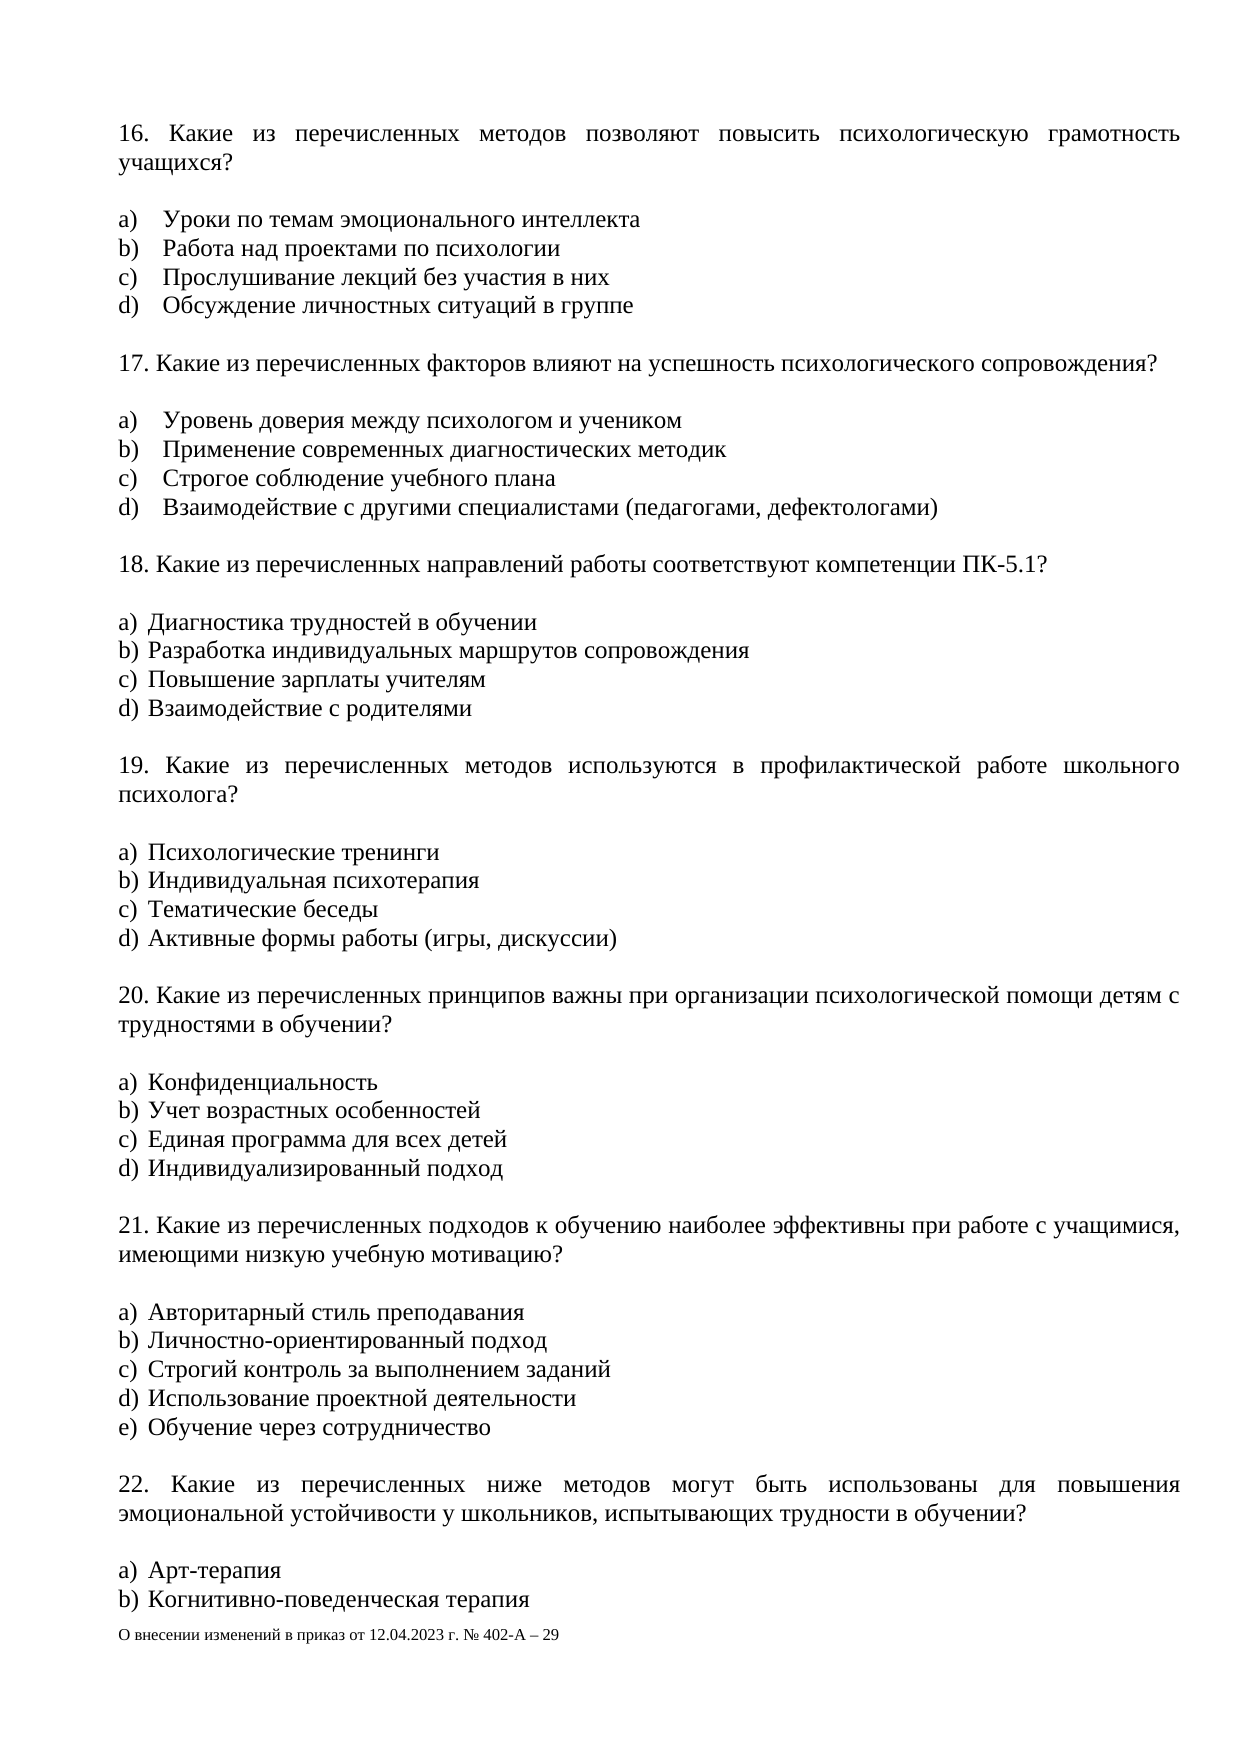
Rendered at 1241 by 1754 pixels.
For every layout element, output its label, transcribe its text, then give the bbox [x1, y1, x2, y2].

text 16. Какие из перечисленных методов позволяют повысить психологическую грамотность учащихся? [118, 118, 1181, 176]
list Когнитивно-поведенческая терапия [118, 1584, 1181, 1613]
text 22. Какие из перечисленных ниже методов могут быть использованы для повышения эмоциональной устойчивости у школьников, испытывающих трудности в обучении? [118, 1469, 1181, 1527]
list Обучение через сотрудничество [118, 1412, 1181, 1441]
list Психологические тренинги [118, 837, 1181, 866]
list Индивидуальная психотерапия [118, 866, 1181, 894]
list Повышение зарплаты учителям [118, 664, 1181, 693]
list Тематические беседы [118, 894, 1181, 923]
list Авторитарный стиль преподавания [118, 1297, 1181, 1326]
text 20. Какие из перечисленных принципов важны при организации психологической помощи детям с трудностями в обучении? [118, 981, 1181, 1038]
text 21. Какие из перечисленных подходов к обучению наиболее эффективны при работе с учащимися, имеющими низкую учебную мотивацию? [118, 1211, 1181, 1268]
list Единая программа для всех детей [118, 1124, 1181, 1153]
list Применение современных диагностических методик [118, 434, 1181, 463]
list Личностно-ориентированный подход [118, 1326, 1181, 1354]
text 19. Какие из перечисленных методов используются в профилактической работе школьного психолога? [118, 751, 1181, 808]
list Обсуждение личностных ситуаций в группе [118, 291, 1181, 319]
list Строгое соблюдение учебного плана [118, 463, 1181, 492]
list Использование проектной деятельности [118, 1383, 1181, 1412]
list Конфиденциальность [118, 1067, 1181, 1096]
list Взаимодействие с родителями [118, 693, 1181, 722]
list Строгий контроль за выполнением заданий [118, 1354, 1181, 1383]
list Арт-терапия [118, 1556, 1181, 1584]
text 18. Какие из перечисленных направлений работы соответствуют компетенции ПК-5.1? [118, 549, 1181, 578]
list Учет возрастных особенностей [118, 1096, 1181, 1124]
list Уроки по темам эмоционального интеллекта [118, 204, 1181, 233]
list Активные формы работы (игры, дискуссии) [118, 923, 1181, 952]
list Разработка индивидуальных маршрутов сопровождения [118, 636, 1181, 664]
list Взаимодействие с другими специалистами (педагогами, дефектологами) [118, 492, 1181, 521]
list Уровень доверия между психологом и учеником [118, 406, 1181, 434]
list Индивидуализированный подход [118, 1153, 1181, 1182]
list Работа над проектами по психологии [118, 233, 1181, 262]
list Диагностика трудностей в обучении [118, 607, 1181, 636]
text 17. Какие из перечисленных факторов влияют на успешность психологического сопровождения? [118, 348, 1181, 377]
list Прослушивание лекций без участия в них [118, 262, 1181, 291]
